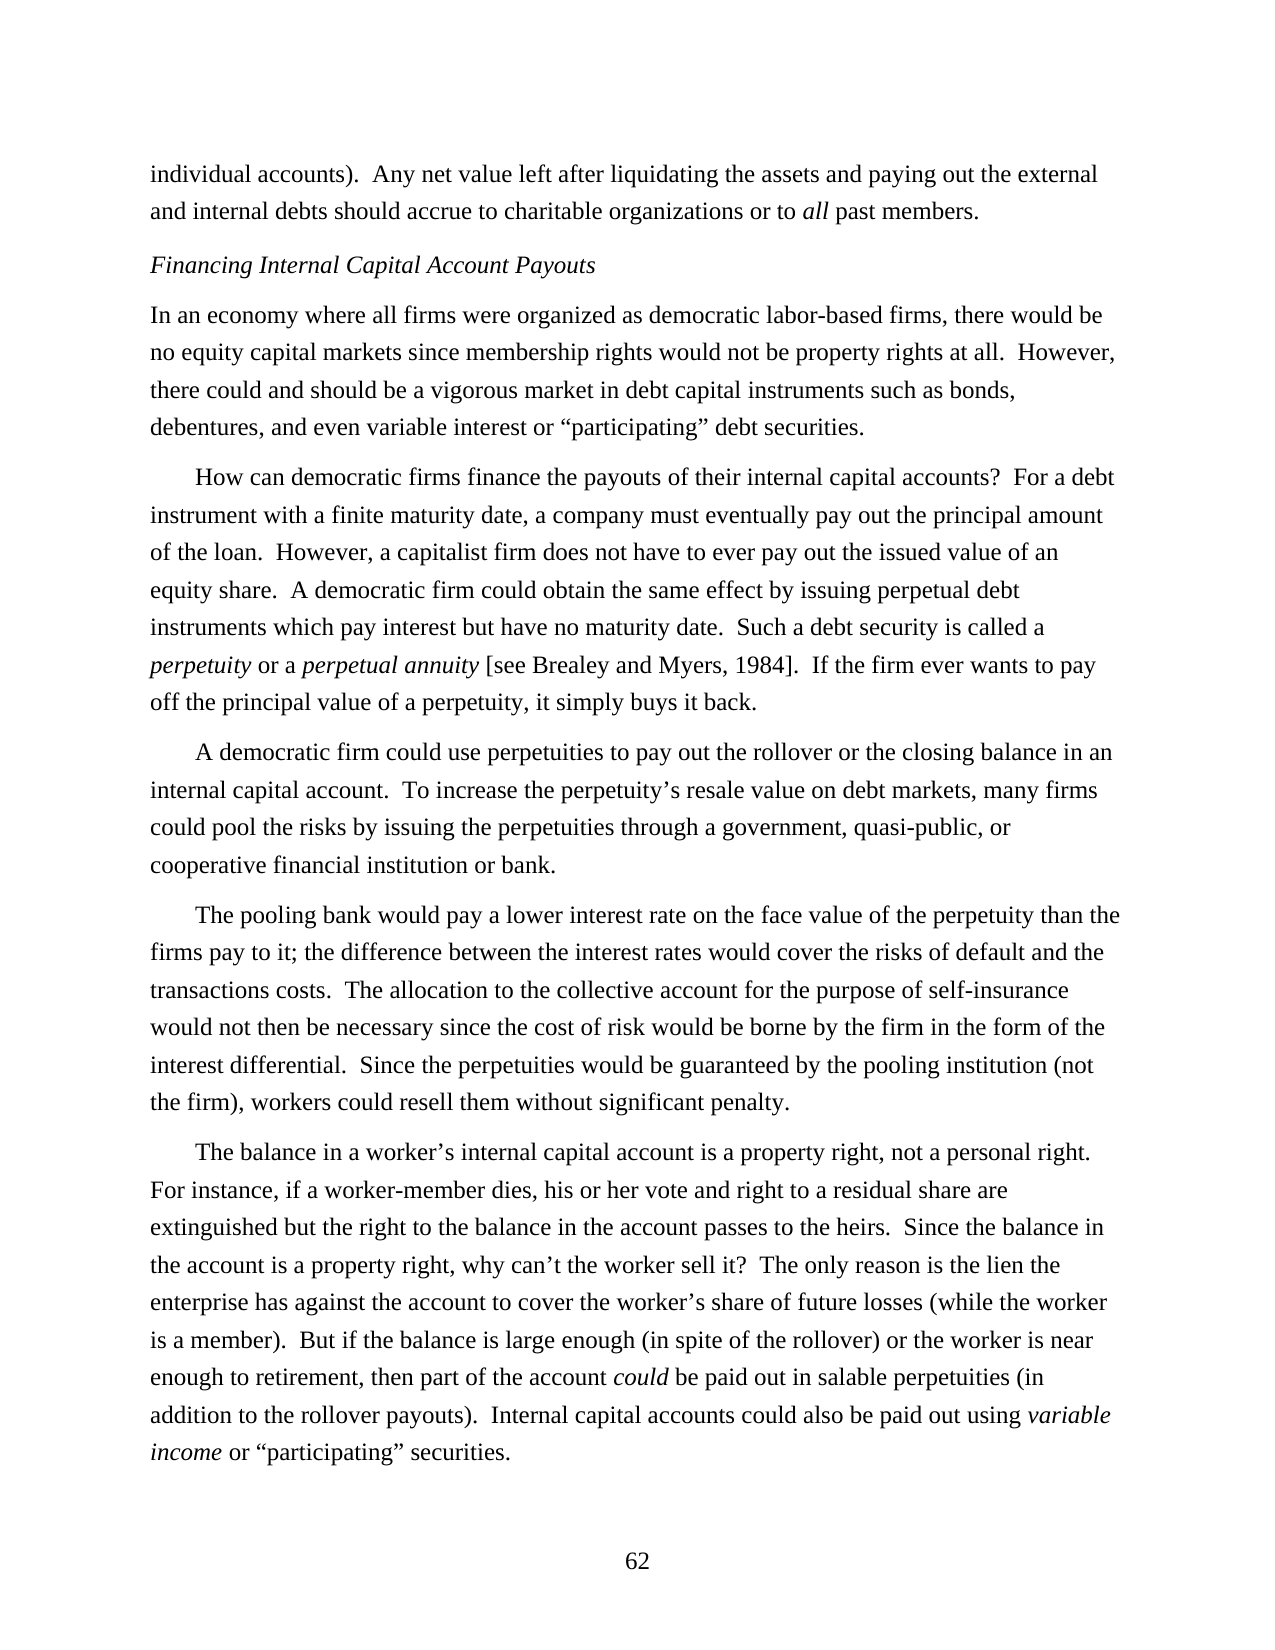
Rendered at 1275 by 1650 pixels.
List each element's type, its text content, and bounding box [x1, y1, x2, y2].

text In an economy where all firms were organized as democratic labor-based firms, there would be no equity capital markets since membership rights would not be property rights at all. However, there could and should be a vigorous market in debt capital instruments such as bonds, debentures, and even variable interest or “participating” debt securities. [150, 291, 1125, 441]
text The balance in a worker’s internal capital account is a property right, not a personal right. For instance, if a worker-member dies, his or her vote and right to a residual share are extinguished but the right to the balance in the account passes to the heirs. Since the balance in the account is a property right, why can’t the worker sell it? The only reason is the lien the enterprise has against the account to cover the worker’s share of future losses (while the worker is a member). But if the balance is large enough (in spite of the rollover) or the worker is near enough to retirement, then part of the account could be paid out in salable perpetuities (in addition to the rollover payouts). Internal capital accounts could also be paid out using variable income or “participating” securities. [150, 1129, 1125, 1466]
text The pooling bank would pay a lower interest rate on the face value of the perpetuity than the firms pay to it; the difference between the interest rates would cover the risks of default and the transactions costs. The allocation to the collective account for the purpose of self-insurance would not then be necessary since the cost of risk would be borne by the firm in the form of the interest differential. Since the perpetuities would be guaranteed by the pooling institution (not the firm), workers could resell them without significant penalty. [150, 891, 1125, 1116]
subtitle Financing Internal Capital Account Payouts [150, 250, 1125, 279]
text How can democratic firms finance the payouts of their internal capital accounts? For a debt instrument with a finite maturity date, a company must eventually pay out the principal amount of the loan. However, a capitalist firm does not have to ever pay out the issued value of an equity share. A democratic firm could obtain the same effect by issuing perpetual debt instruments which pay interest but have no maturity date. Such a debt security is called a perpetuity or a perpetual annuity [see Brealey and Myers, 1984]. If the firm ever wants to pay off the principal value of a perpetuity, it simply buys it back. [150, 454, 1125, 716]
text A democratic firm could use perpetuities to pay out the rollover or the closing balance in an internal capital account. To increase the perpetuity’s resale value on debt markets, many firms could pool the risks by issuing the perpetuities through a government, quasi-public, or cooperative financial institution or bank. [150, 729, 1125, 879]
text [150, 150, 1125, 225]
